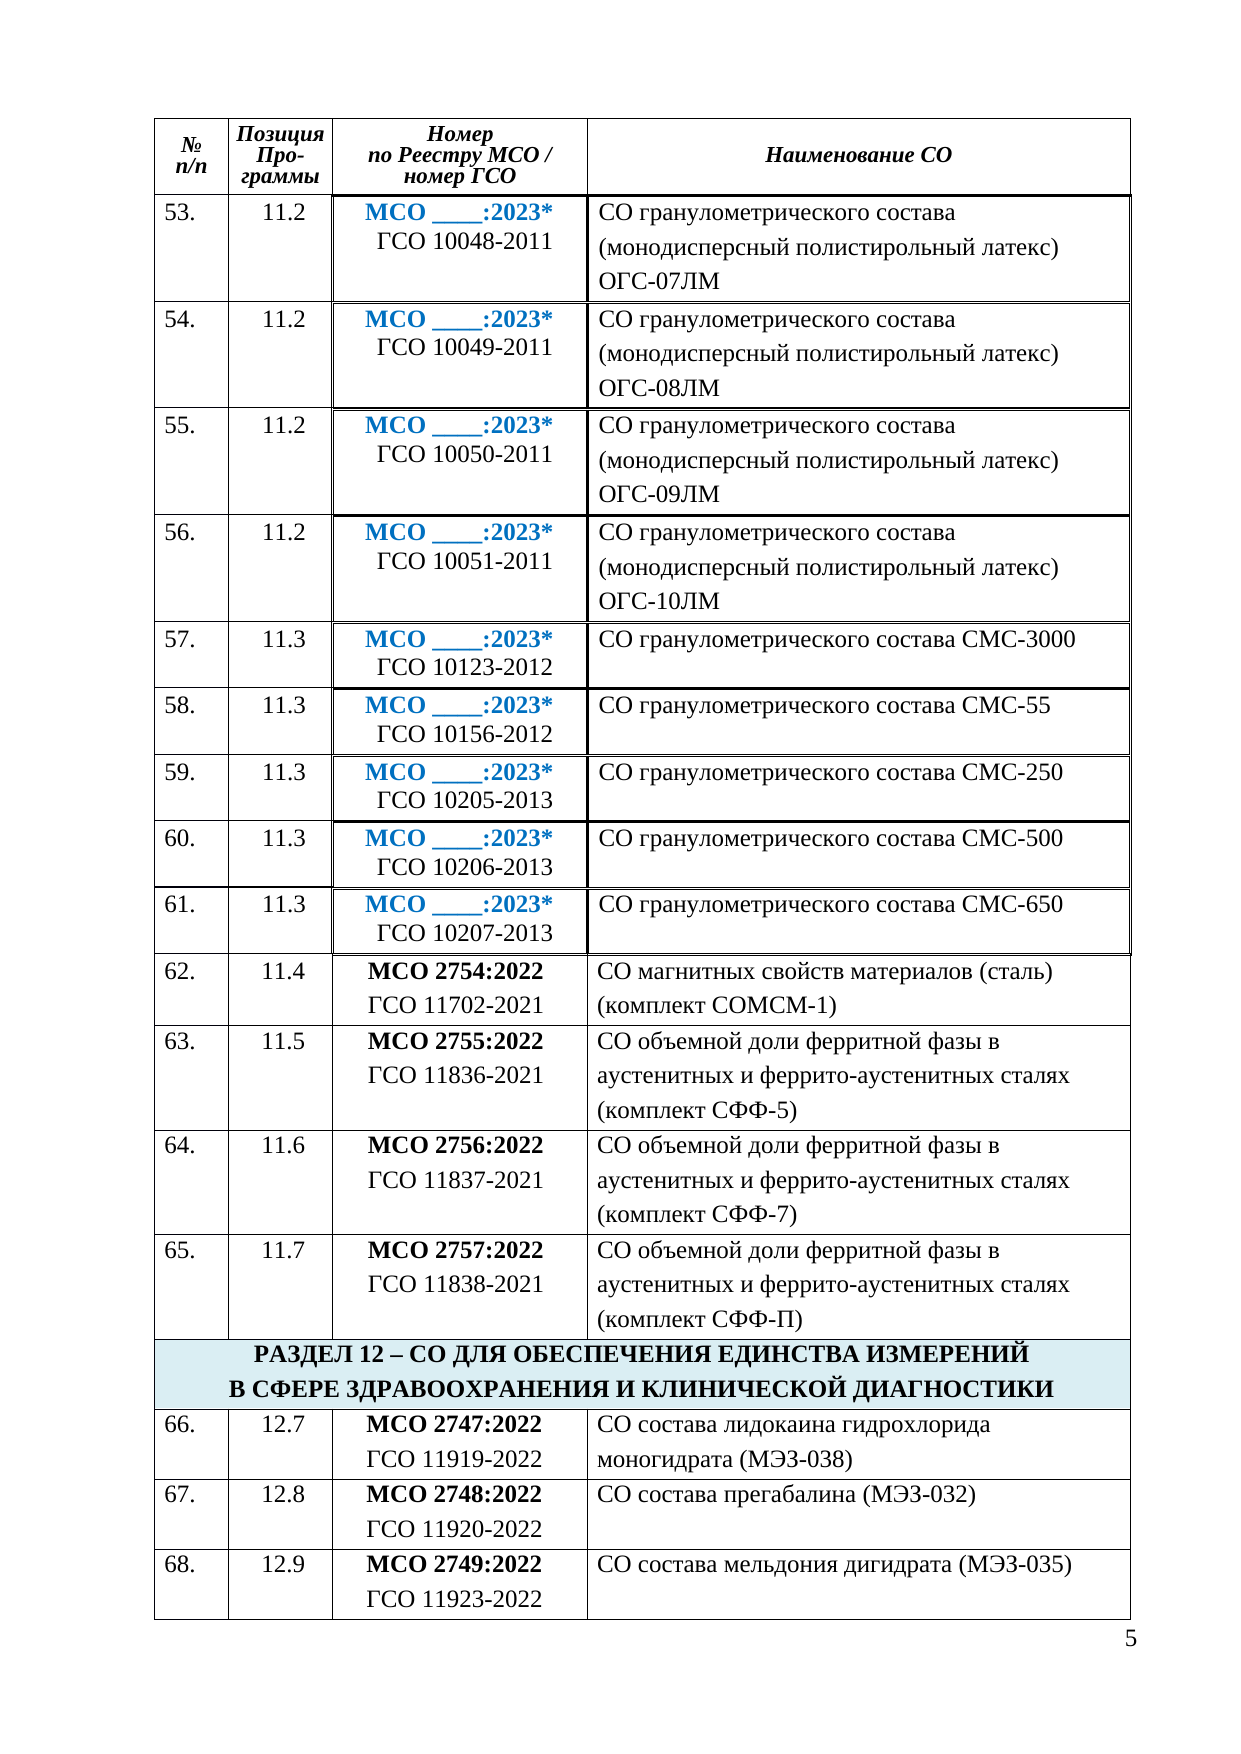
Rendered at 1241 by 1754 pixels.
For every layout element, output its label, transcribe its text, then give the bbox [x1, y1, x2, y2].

table_cell СО гранулометрического состава СМС-500 [589, 823, 1129, 886]
table_header Наименование СО [588, 119, 1130, 194]
table_cell 12.7 [229, 1410, 332, 1478]
table_cell [155, 755, 228, 820]
table_cell [155, 1026, 228, 1129]
table_cell 11.2 [229, 195, 331, 301]
table_cell МСО 2754:2022 ГСО 11702-2021 [333, 956, 587, 1025]
table_cell 11.3 [229, 755, 331, 820]
table_header Номер по Реестру МСО / номер ГСО [333, 119, 587, 194]
table_cell [155, 1235, 228, 1338]
table_cell 11.7 [229, 1235, 332, 1338]
table_cell [155, 195, 228, 301]
table_cell МСО 2749:2022 ГСО 11923-2022 [333, 1550, 587, 1618]
table_cell 11.2 [229, 515, 331, 621]
table_cell СО состава лидокаина гидрохлорида моногидрата (МЭЗ-038) [588, 1410, 1130, 1478]
table_cell МСО 2755:2022 ГСО 11836-2021 [333, 1026, 587, 1129]
table_cell 11.4 [229, 954, 332, 1025]
table_cell СО гранулометрического состава СМС-650 [589, 890, 1129, 953]
table_cell СО объемной доли ферритной фазы в аустенитных и феррито-аустенитных сталях (комплект СФФ-5) [588, 1026, 1130, 1129]
table_cell [155, 821, 228, 886]
table_cell СО гранулометрического состава СМС-250 [589, 757, 1129, 820]
table_cell МСО ____:2023* ГСО 10205-2013 [334, 757, 586, 820]
table_cell СО магнитных свойств материалов (сталь) (комплект СОМСМ-1) [588, 956, 1130, 1025]
table_cell МСО ____:2023* ГСО 10048-2011 [334, 197, 586, 301]
table_cell 11.3 [229, 888, 331, 953]
table_cell 11.3 [229, 821, 331, 886]
table_cell [155, 1480, 228, 1548]
table_cell [155, 622, 228, 687]
table_cell МСО ____:2023* ГСО 10050-2011 [334, 411, 586, 514]
table_cell СО гранулометрического состава (монодисперсный полистирольный латекс) ОГС-10ЛМ [589, 517, 1129, 621]
table_cell МСО 2757:2022 ГСО 11838-2021 [333, 1235, 587, 1338]
table_cell 11.2 [229, 408, 331, 514]
table_cell МСО ____:2023* ГСО 10206-2013 [334, 823, 586, 886]
table_cell [155, 954, 228, 1025]
table_cell 12.8 [229, 1480, 332, 1548]
table_cell МСО ____:2023* ГСО 10207-2013 [334, 890, 586, 953]
table_cell МСО 2756:2022 ГСО 11837-2021 [333, 1131, 587, 1234]
table_cell 12.9 [229, 1550, 332, 1618]
table_cell СО объемной доли ферритной фазы в аустенитных и феррито-аустенитных сталях (комплект СФФ-7) [588, 1131, 1130, 1234]
table_cell СО гранулометрического состава (монодисперсный полистирольный латекс) ОГС-09ЛМ [589, 411, 1129, 514]
table_cell [155, 302, 228, 407]
table_cell 11.3 [229, 622, 331, 687]
table_cell МСО ____:2023* ГСО 10123-2012 [334, 624, 586, 687]
table_cell СО гранулометрического состава (монодисперсный полистирольный латекс) ОГС-07ЛМ [589, 197, 1129, 301]
table_cell РАЗДЕЛ 12 – СО ДЛЯ ОБЕСПЕЧЕНИЯ ЕДИНСТВА ИЗМЕРЕНИЙ В СФЕРЕ ЗДРАВООХРАНЕНИЯ И КЛИНИЧЕСКОЙ ДИАГНОСТИКИ [155, 1340, 1130, 1408]
table_cell МСО ____:2023* ГСО 10049-2011 [334, 304, 586, 407]
table_cell [155, 515, 228, 621]
table_cell [155, 888, 228, 953]
table_cell [155, 408, 228, 514]
table_cell 11.6 [229, 1131, 332, 1234]
table_cell МСО 2747:2022 ГСО 11919-2022 [333, 1410, 587, 1478]
table_header Позиция Про-граммы [229, 119, 332, 194]
table_cell МСО ____:2023* ГСО 10156-2012 [334, 690, 586, 753]
table_cell 11.3 [229, 688, 331, 753]
table_cell СО состава прегабалина (МЭЗ-032) [588, 1480, 1130, 1548]
table_cell [155, 1410, 228, 1478]
table_cell СО гранулометрического состава (монодисперсный полистирольный латекс) ОГС-08ЛМ [589, 304, 1129, 407]
table_cell СО гранулометрического состава СМС-3000 [589, 624, 1129, 687]
table_cell СО объемной доли ферритной фазы в аустенитных и феррито-аустенитных сталях (комплект СФФ-П) [588, 1235, 1130, 1338]
table_cell [155, 1131, 228, 1234]
table_cell 11.5 [229, 1026, 332, 1129]
table_cell СО гранулометрического состава СМС-55 [589, 690, 1129, 753]
table_cell МСО ____:2023* ГСО 10051-2011 [334, 517, 586, 621]
table_header № п/п [155, 119, 228, 194]
table_cell [155, 688, 228, 753]
table_cell МСО 2748:2022 ГСО 11920-2022 [333, 1480, 587, 1548]
table_cell [155, 1550, 228, 1618]
table_cell СО состава мельдония дигидрата (МЭЗ-035) [588, 1550, 1130, 1618]
table_cell 11.2 [229, 302, 331, 407]
